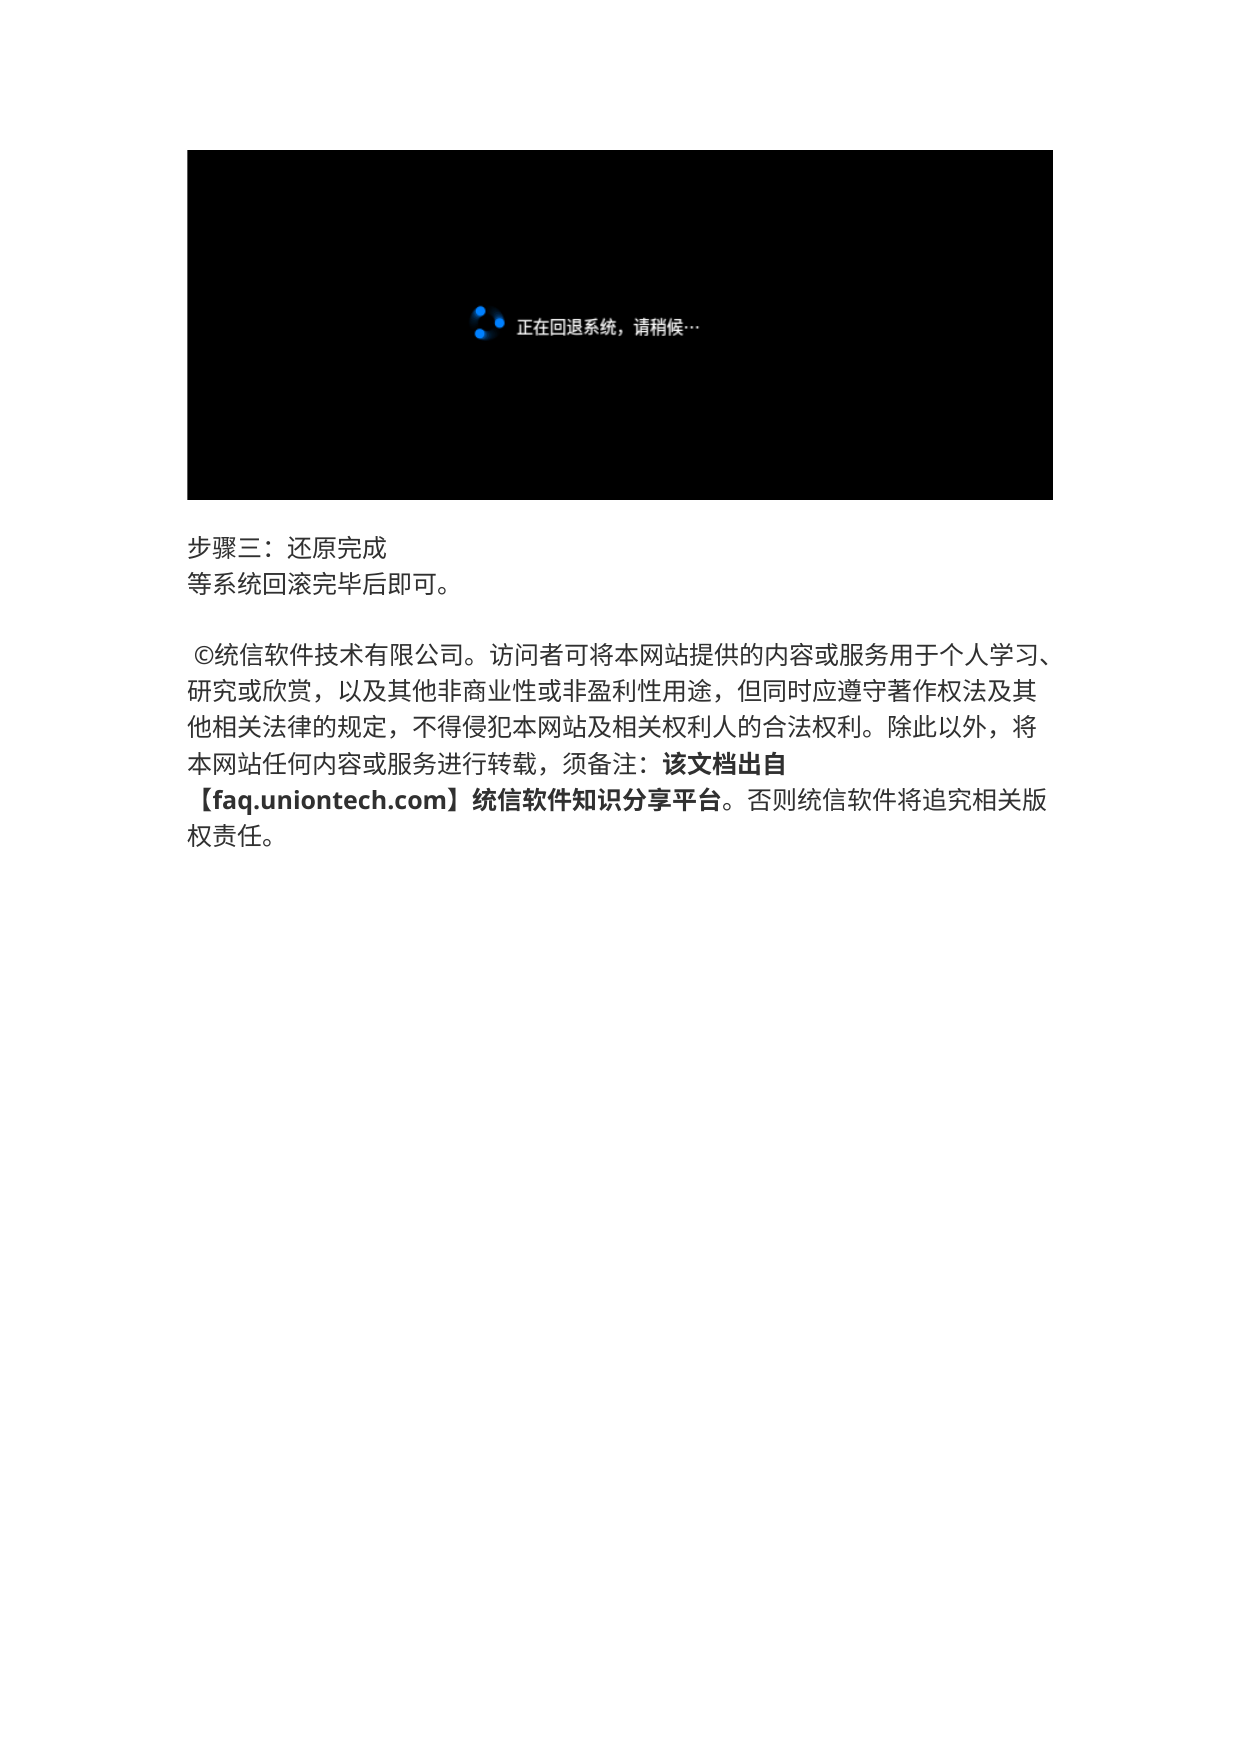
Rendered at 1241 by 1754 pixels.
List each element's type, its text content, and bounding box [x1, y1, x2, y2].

text 步骤三：还原完成 [187, 529, 1053, 565]
picture [187, 150, 1053, 500]
text 等系统回滚完毕后即可。 [187, 565, 1053, 601]
text ©统信软件技术有限公司。访问者可将本网站提供的内容或服务用于个人学习、研究或欣赏，以及其他非商业性或非盈利性用途，但同时应遵守著作权法及其他相关法律的规定，不得侵犯本网站及相关权利人的合法权利。除此以外，将本网站任何内容或服务进行转载，须备注：该文档出自【faq.uniontech.com】统信软件知识分享平台。否则统信软件将追究相关版权责任。 [187, 635, 1053, 853]
